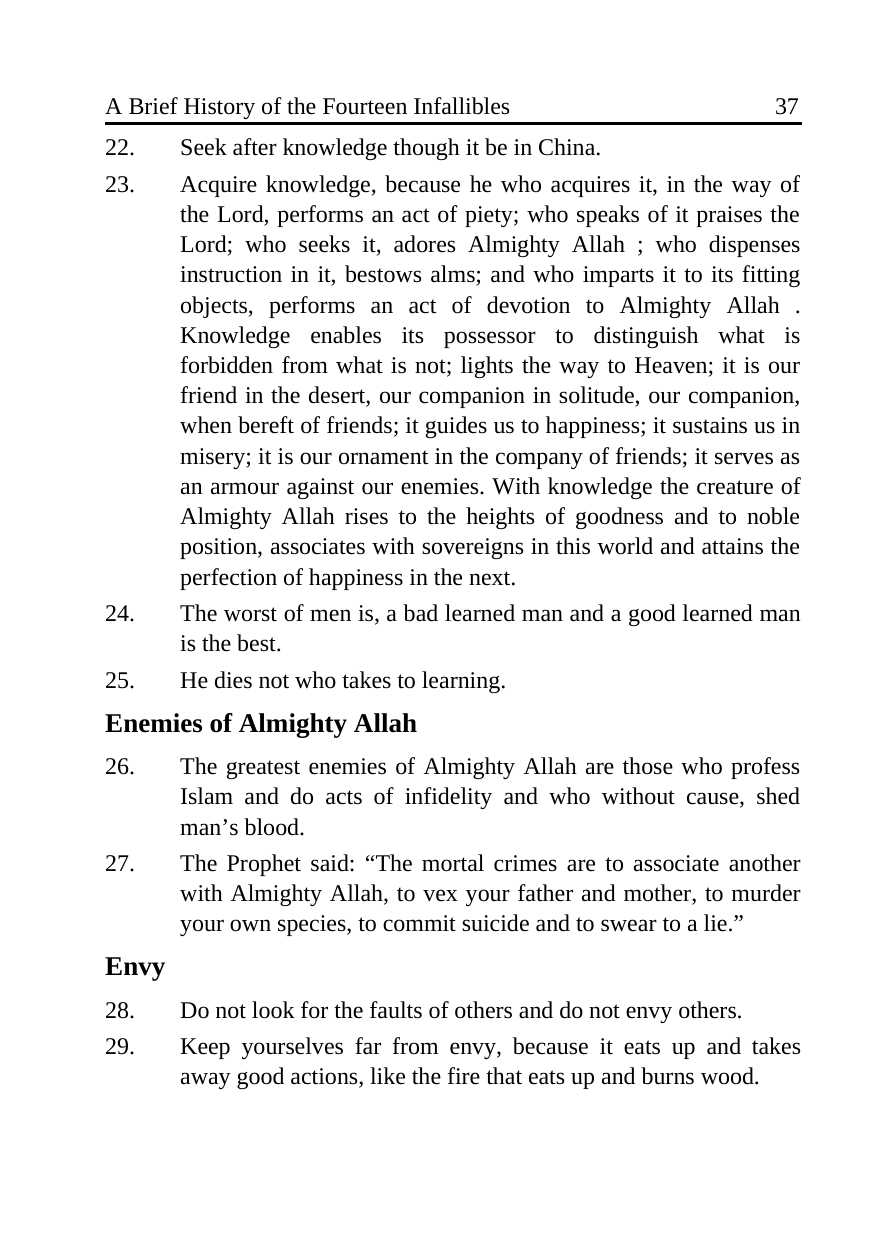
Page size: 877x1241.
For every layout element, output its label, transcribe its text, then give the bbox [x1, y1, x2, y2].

subtitle Envy [105, 950, 802, 981]
subtitle Enemies of Almighty Allah [105, 707, 802, 738]
text 26. The greatest enemies of Almighty Allah are those who profess Islam and do acts of infidelity and who without cause, shed man’s blood. [105, 750, 802, 841]
text 27. The Prophet said: “The mortal crimes are to associate another with Almighty Allah, to vex your father and mother, to murder your own species, to commit suicide and to swear to a lie.” [105, 847, 802, 938]
text 23. Acquire knowledge, because he who acquires it, in the way of the Lord, performs an act of piety; who speaks of it praises the Lord; who seeks it, adores Almighty Allah ; who dispenses instruction in it, bestows alms; and who imparts it to its fitting objects, performs an act of devotion to Almighty Allah . Knowledge enables its possessor to distinguish what is forbidden from what is not; lights the way to Heaven; it is our friend in the desert, our companion in solitude, our companion, when bereft of friends; it guides us to happiness; it sustains us in misery; it is our ornament in the company of friends; it serves as an armour against our enemies. With knowledge the creature of Almighty Allah rises to the heights of goodness and to noble position, associates with sovereigns in this world and attains the perfection of happiness in the next. [105, 168, 802, 591]
text 28. Do not look for the faults of others and do not envy others. [105, 994, 802, 1024]
text 24. The worst of men is, a bad learned man and a good learned man is the best. [105, 597, 802, 658]
text 25. He dies not who takes to learning. [105, 664, 802, 694]
text 22. Seek after knowledge though it be in China. [105, 132, 802, 162]
text 29. Keep yourselves far from envy, because it eats up and takes away good actions, like the fire that eats up and burns wood. [105, 1030, 802, 1091]
